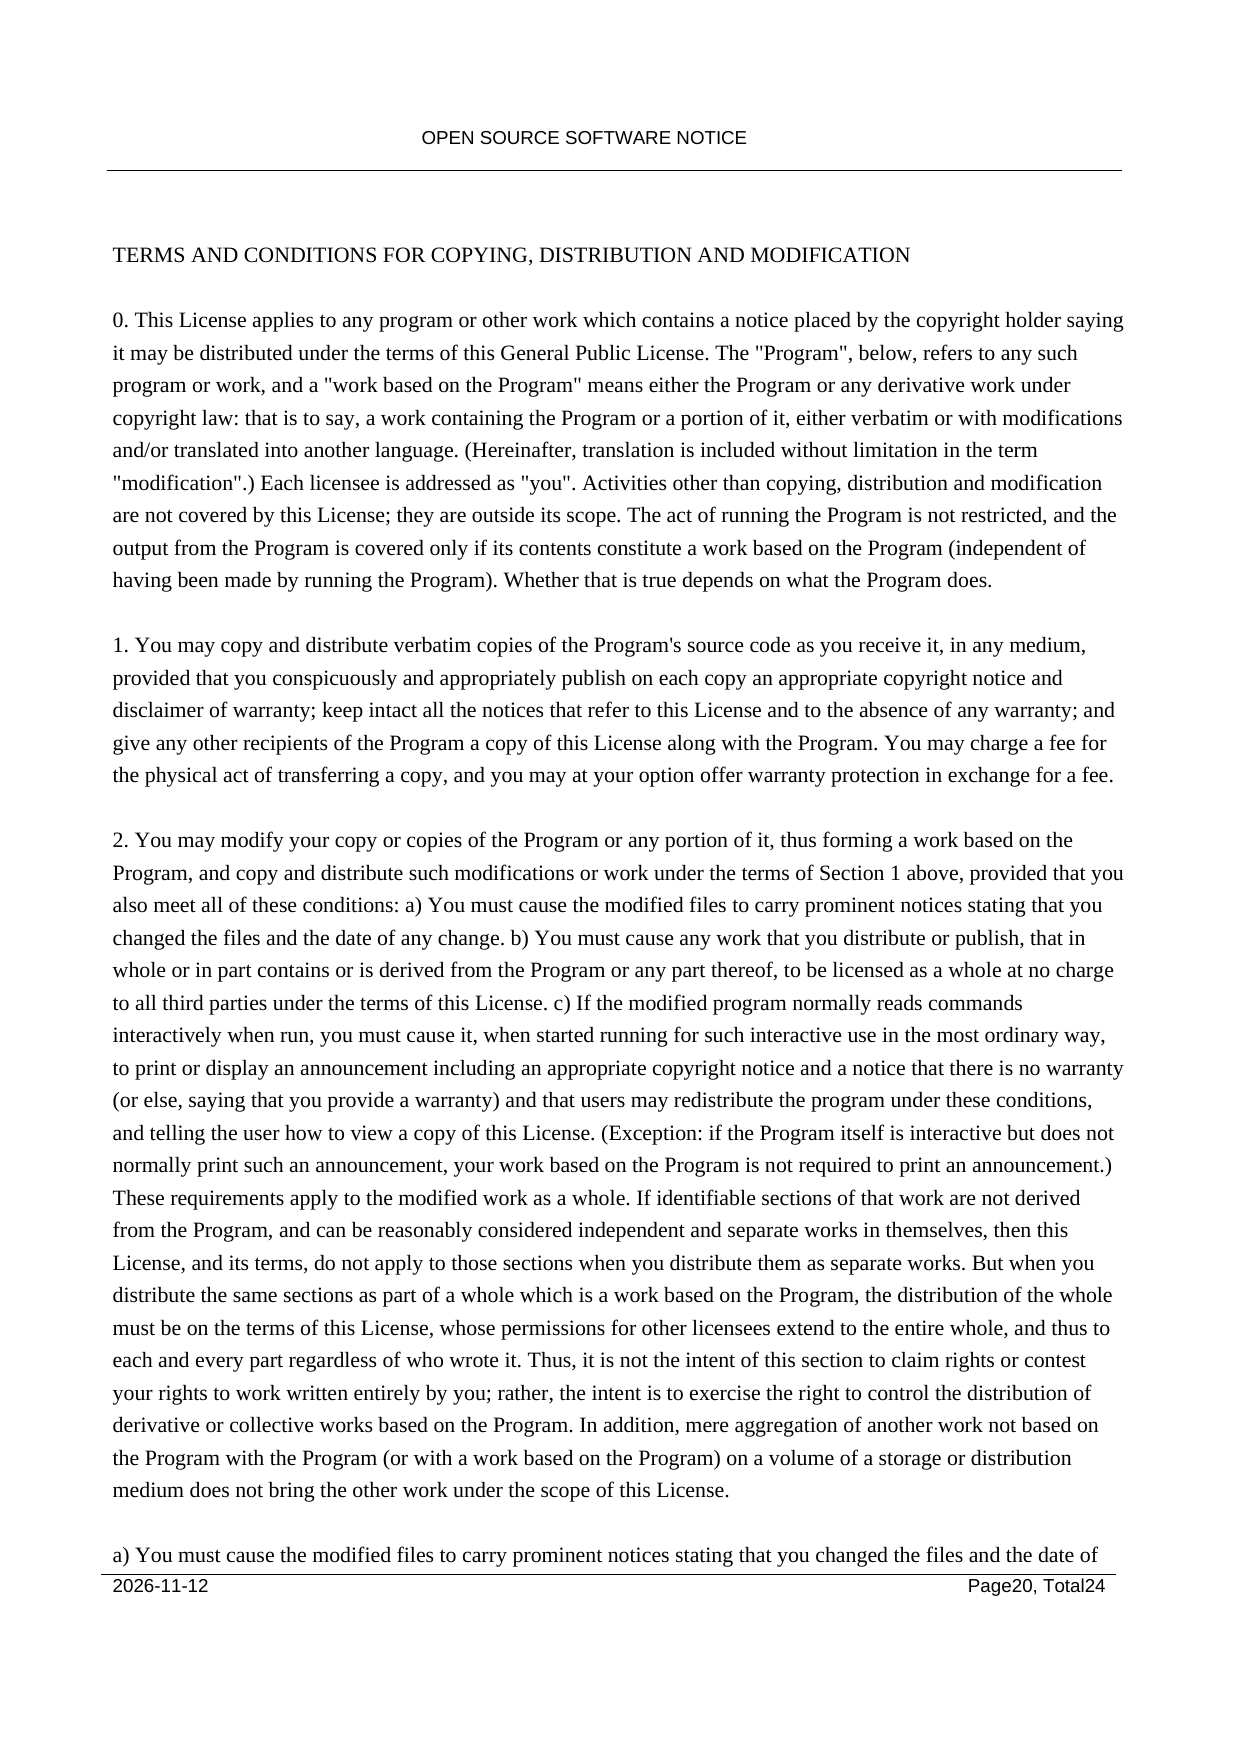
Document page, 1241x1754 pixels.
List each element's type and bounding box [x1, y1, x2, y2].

text [112, 206, 1128, 1571]
